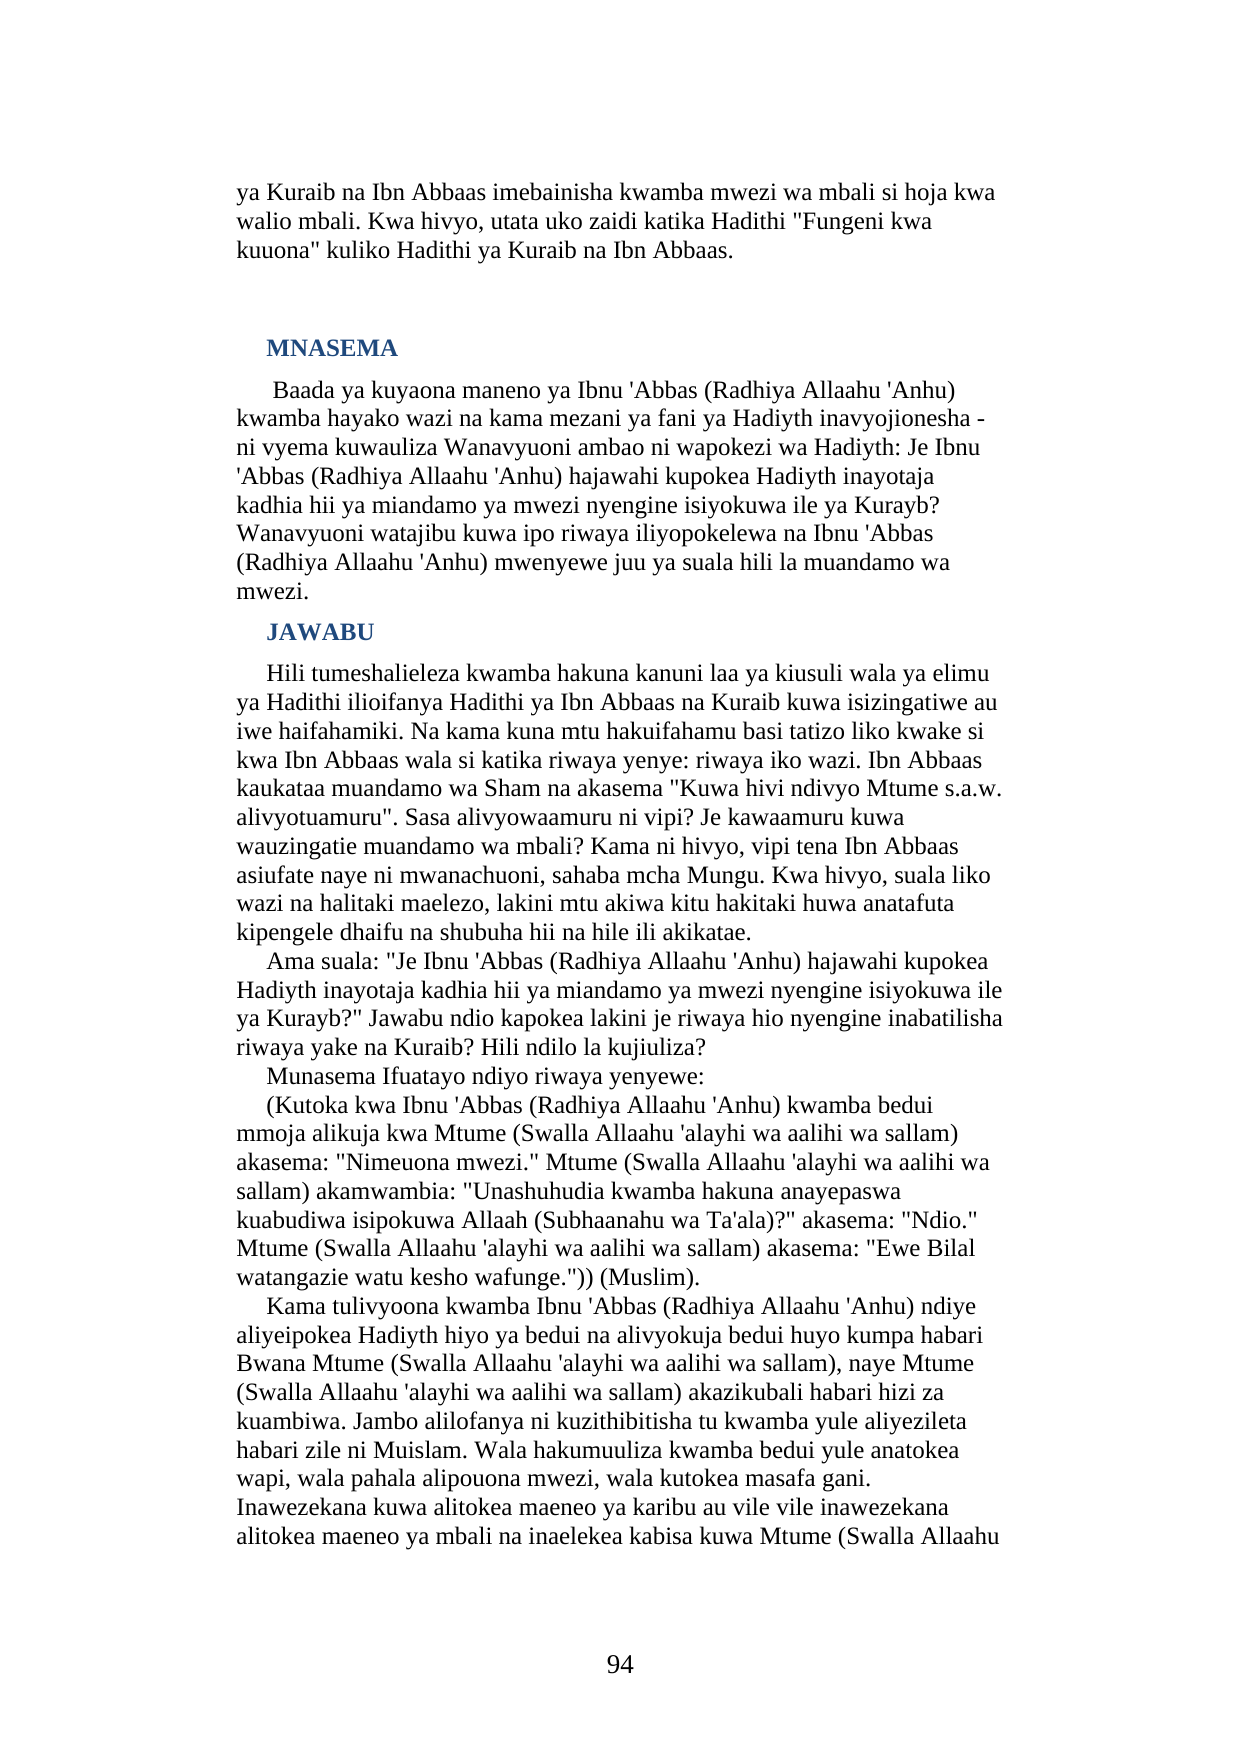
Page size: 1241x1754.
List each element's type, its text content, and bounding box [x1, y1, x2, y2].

text Baada ya kuyaona maneno ya Ibnu 'Abbas (Radhiya Allaahu 'Anhu) kwamba hayako wazi na kama mezani ya fani ya Hadiyth inavyojionesha - ni vyema kuwauliza Wanavyuoni ambao ni wapokezi wa Hadiyth: Je Ibnu 'Abbas (Radhiya Allaahu 'Anhu) hajawahi kupokea Hadiyth inayotaja kadhia hii ya miandamo ya mwezi nyengine isiyokuwa ile ya Kurayb? Wanavyuoni watajibu kuwa ipo riwaya iliyopokelewa na Ibnu 'Abbas (Radhiya Allaahu 'Anhu) mwenyewe juu ya suala hili la muandamo wa mwezi. [236, 375, 1004, 605]
subtitle MNASEMA [236, 333, 1004, 362]
subtitle JAWABU [236, 617, 1004, 646]
text Munasema Ifuatayo ndiyo riwaya yenyewe: [236, 1061, 1004, 1090]
text Hili tumeshalieleza kwamba hakuna kanuni laa ya kiusuli wala ya elimu ya Hadithi ilioifanya Hadithi ya Ibn Abbaas na Kuraib kuwa isizingatiwe au iwe haifahamiki. Na kama kuna mtu hakuifahamu basi tatizo liko kwake si kwa Ibn Abbaas wala si katika riwaya yenye: riwaya iko wazi. Ibn Abbaas kaukataa muandamo wa Sham na akasema "Kuwa hivi ndivyo Mtume s.a.w. alivyotuamuru". Sasa alivyowaamuru ni vipi? Je kawaamuru kuwa wauzingatie muandamo wa mbali? Kama ni hivyo, vipi tena Ibn Abbaas asiufate naye ni mwanachuoni, sahaba mcha Mungu. Kwa hivyo, suala liko wazi na halitaki maelezo, lakini mtu akiwa kitu hakitaki huwa anatafuta kipengele dhaifu na shubuha hii na hile ili akikatae. [236, 658, 1004, 946]
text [236, 177, 1004, 263]
text Ama suala: "Je Ibnu 'Abbas (Radhiya Allaahu 'Anhu) hajawahi kupokea Hadiyth inayotaja kadhia hii ya miandamo ya mwezi nyengine isiyokuwa ile ya Kurayb?" Jawabu ndio kapokea lakini je riwaya hio nyengine inabatilisha riwaya yake na Kuraib? Hili ndilo la kujiuliza? [236, 946, 1004, 1061]
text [236, 1291, 1004, 1550]
text (Kutoka kwa Ibnu 'Abbas (Radhiya Allaahu 'Anhu) kwamba bedui mmoja alikuja kwa Mtume (Swalla Allaahu 'alayhi wa aalihi wa sallam) akasema: "Nimeuona mwezi." Mtume (Swalla Allaahu 'alayhi wa aalihi wa sallam) akamwambia: "Unashuhudia kwamba hakuna anayepaswa kuabudiwa isipokuwa Allaah (Subhaanahu wa Ta'ala)?" akasema: "Ndio." Mtume (Swalla Allaahu 'alayhi wa aalihi wa sallam) akasema: "Ewe Bilal watangazie watu kesho wafunge.")) (Muslim). [236, 1090, 1004, 1291]
